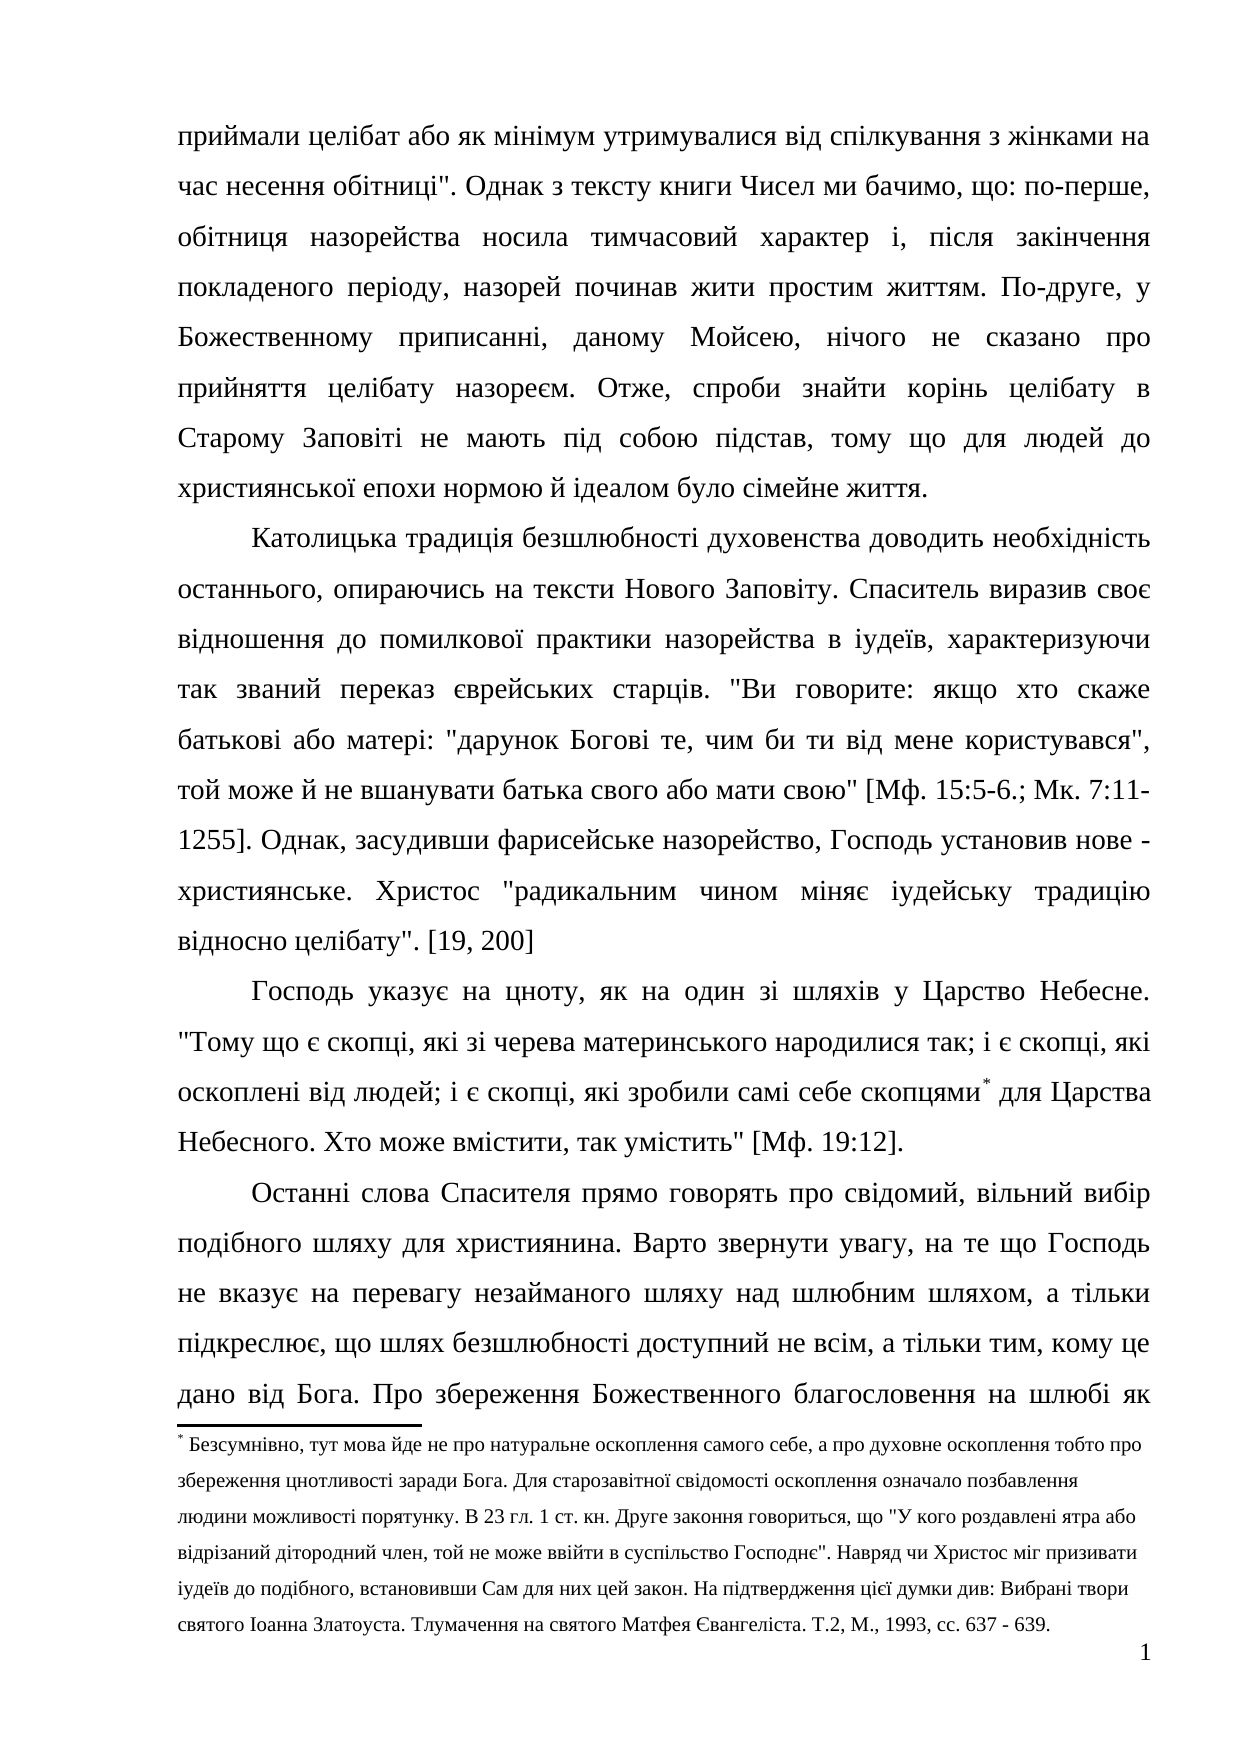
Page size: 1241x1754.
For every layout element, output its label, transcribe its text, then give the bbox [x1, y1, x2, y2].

text Господь указує на цноту, як на один зі шляхів у Царство Небесне. "Тому що є скопці, які зі черева материнського народилися так; і є скопці, які оскоплені від людей; і є скопці, які зробили самі себе скопцями для Царства Небесного. Хто може вмістити, так умістить" [Мф. 19:12]. [177, 973, 1152, 1158]
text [177, 118, 1152, 504]
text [177, 1175, 1152, 1409]
text Католицька традиція безшлюбності духовенства доводить необхідність останнього, опираючись на тексти Нового Заповіту. Спаситель виразив своє відношення до помилкової практики назорейства в іудеїв, характеризуючи так званий переказ єврейських старців. "Ви говорите: якщо хто скаже батькові або матері: "дарунок Богові те, чим би ти від мене користувався", той може й не вшанувати батька свого або мати свою" [Мф. 15:5-6.; Мк. 7:11-1255]. Однак, засудивши фарисейське назорейство, Господь установив нове - християнське. Христос "радикальним чином міняє іудейську традицію відносно целібату". [19, 200] [177, 521, 1152, 957]
